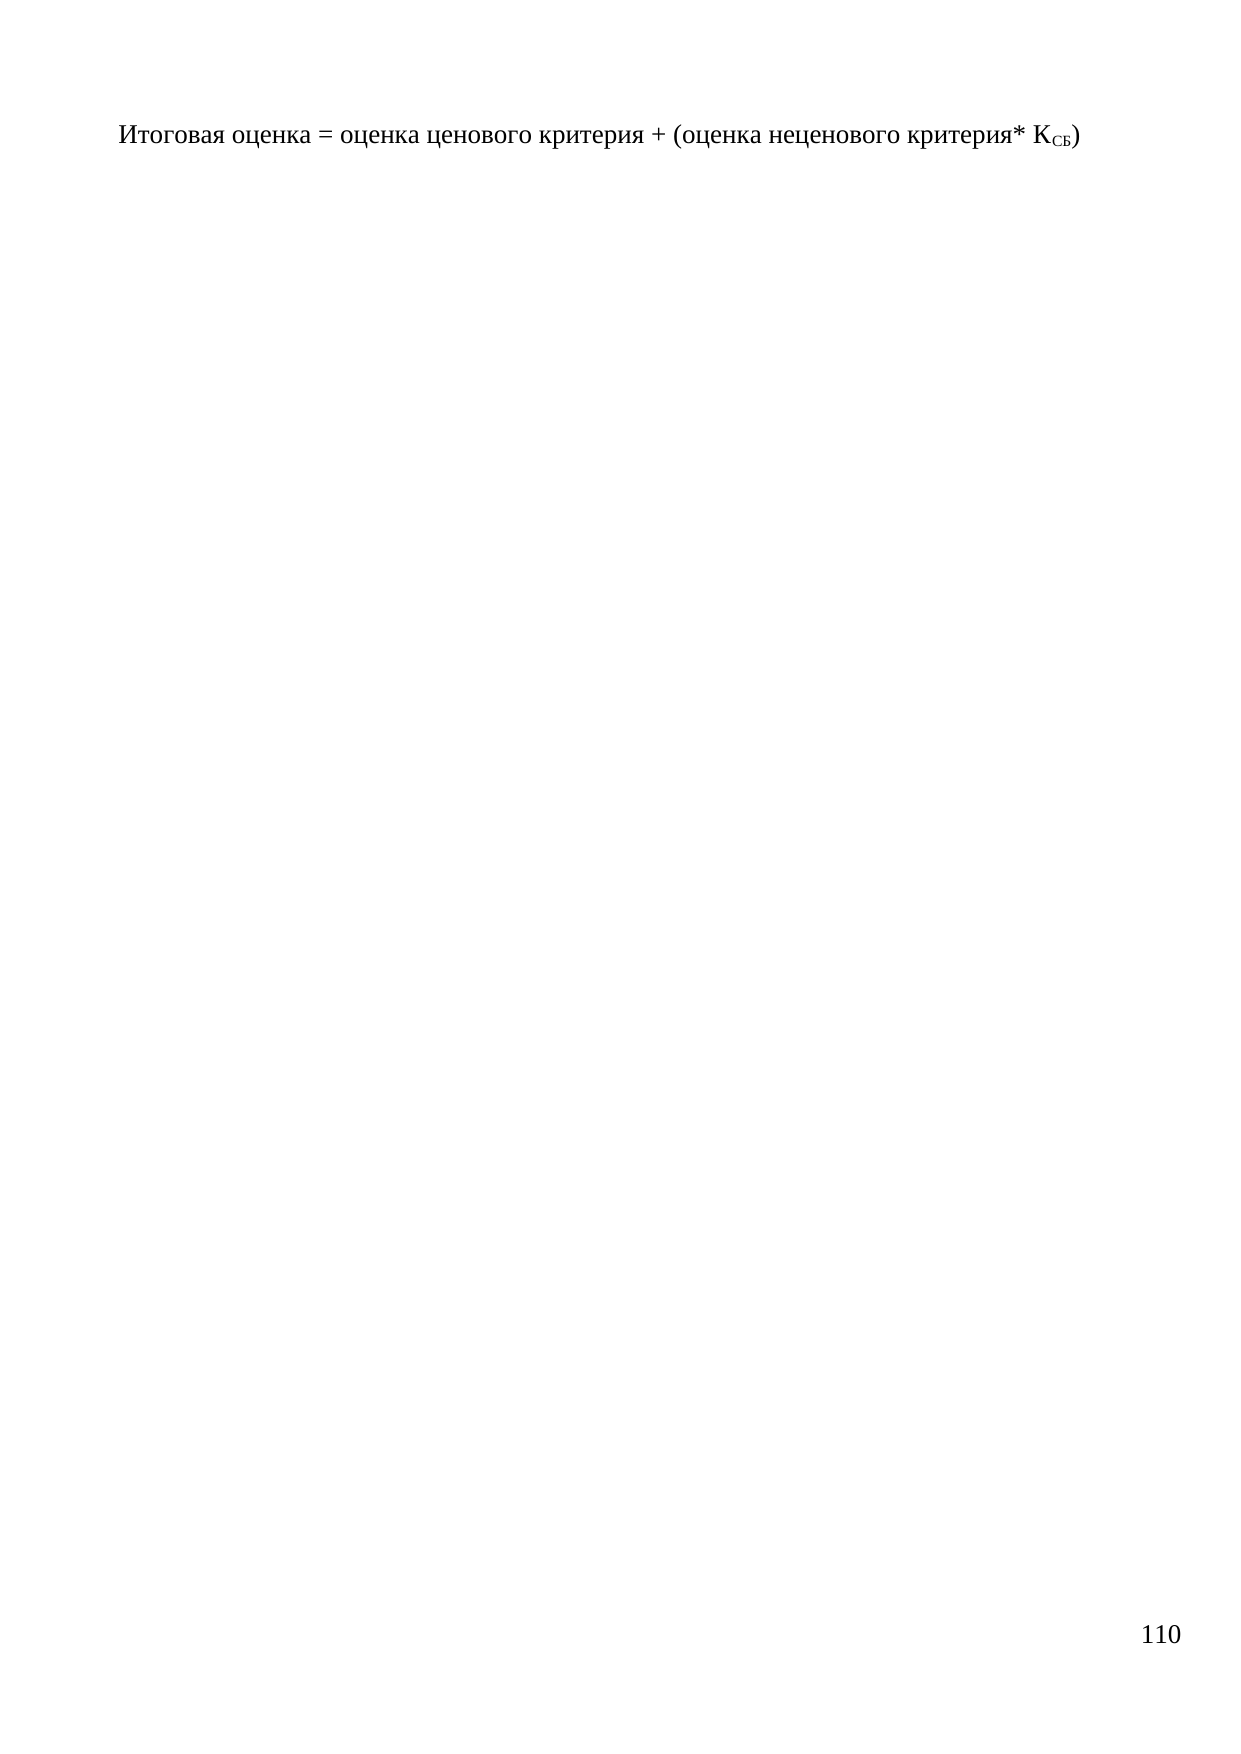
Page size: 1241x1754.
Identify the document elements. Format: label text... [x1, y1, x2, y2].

text Итоговая оценка = оценка ценового критерия + (оценка неценового критерия* КСБ) [118, 118, 1181, 149]
